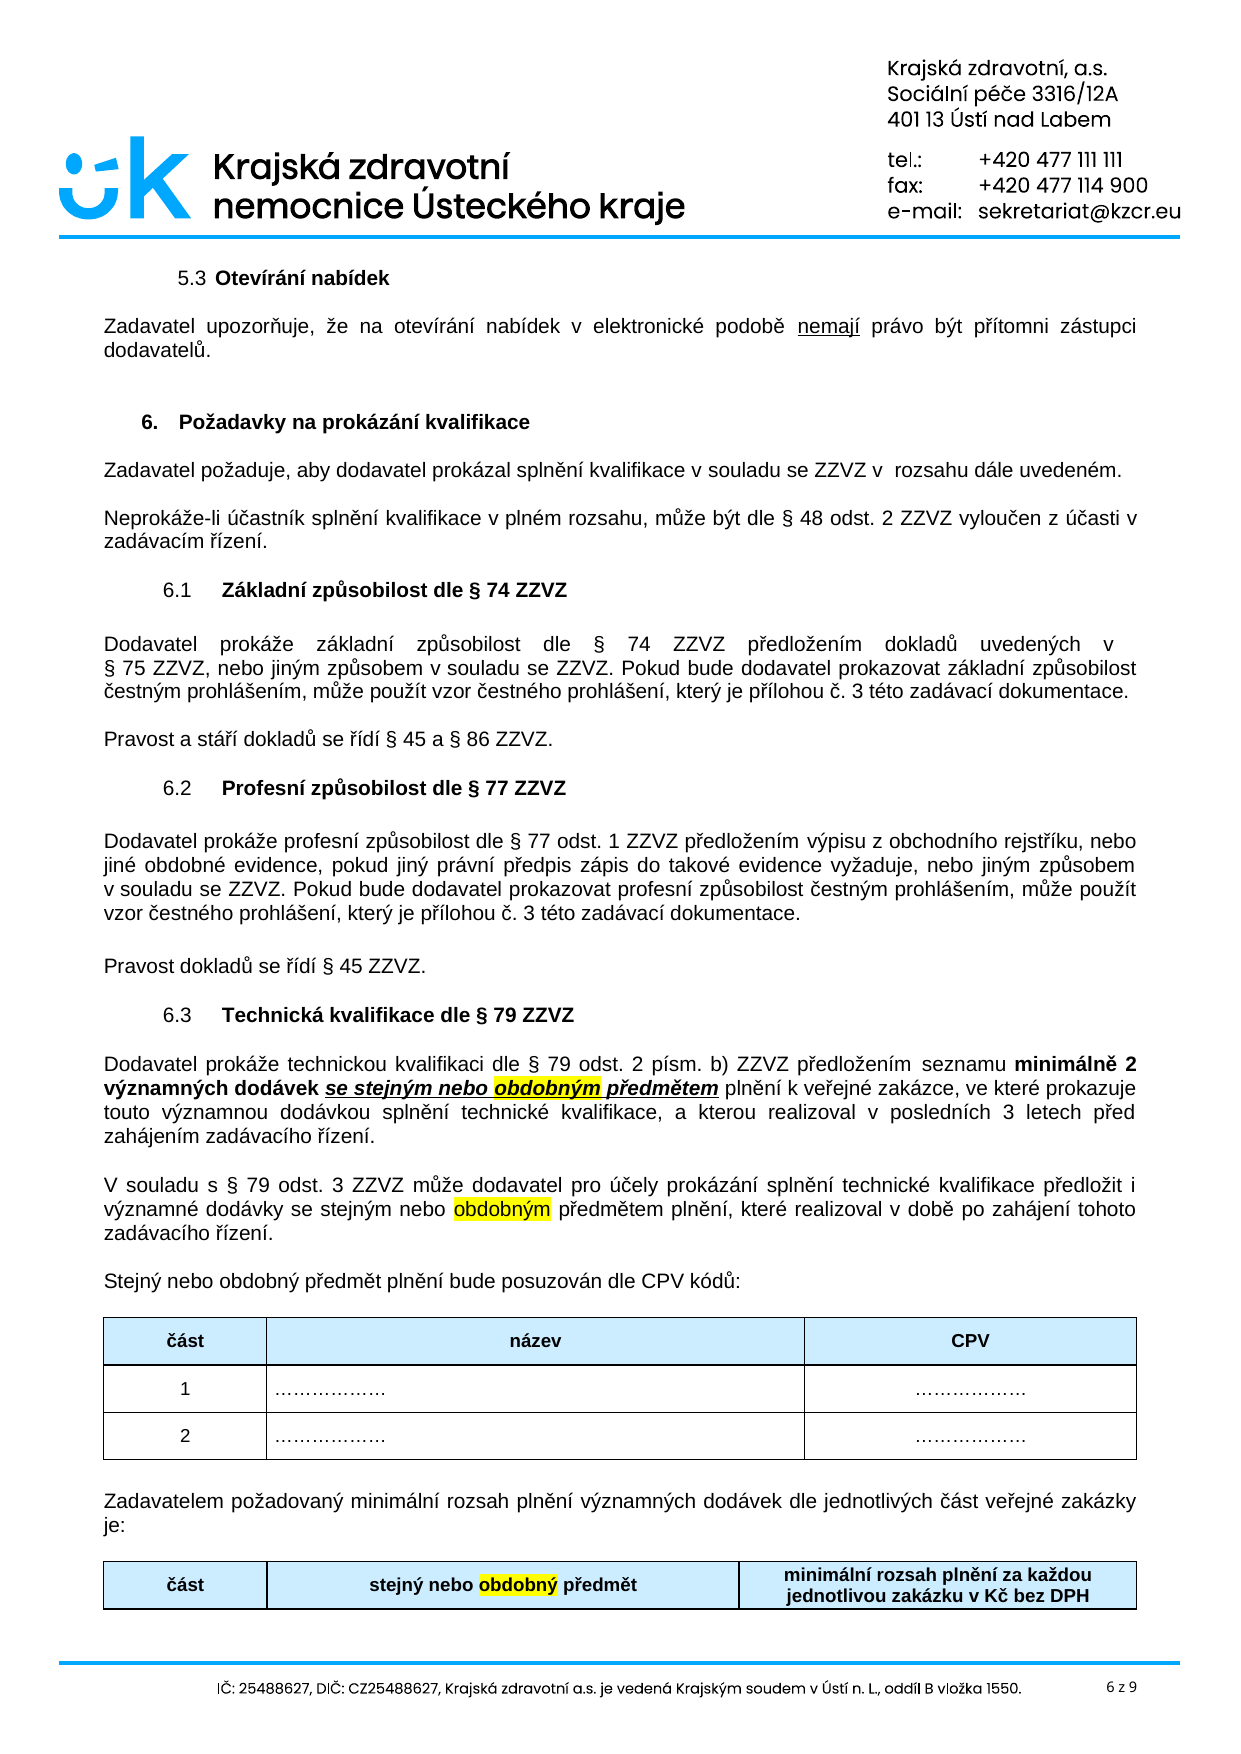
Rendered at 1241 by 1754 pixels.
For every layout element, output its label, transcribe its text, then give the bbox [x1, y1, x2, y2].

table_cell 2 [104, 1413, 266, 1459]
text V souladu s § 79 odst. 3 ZZVZ může dodavatel pro účely prokázání splnění technické kvalifikace předložit i významné dodávky se stejným nebo obdobným předmětem plnění, které realizoval v době po zahájení tohoto zadávacího řízení. [103, 1173, 1137, 1245]
text Dodavatel prokáže základní způsobilost dle § 74 ZZVZ předložením dokladů uvedených v § 75 ZZVZ, nebo jiným způsobem v souladu se ZZVZ. Pokud bude dodavatel prokazovat základní způsobilost čestným prohlášením, může použít vzor čestného prohlášení, který je přílohou č. 3 této zadávací dokumentace. [103, 631, 1137, 703]
subtitle Profesní způsobilost dle § 77 ZZVZ [163, 776, 1137, 800]
text Zadavatel upozorňuje, že na otevírání nabídek v elektronické podobě nemají právo být přítomni zástupci dodavatelů. [103, 314, 1137, 362]
table_header stejný nebo obdobný předmět [268, 1562, 738, 1608]
list Požadavky na prokázání kvalifikace [141, 409, 1137, 433]
text Neprokáže-li účastník splnění kvalifikace v plném rozsahu, může být dle § 48 odst. 2 ZZVZ vyloučen z účasti v zadávacím řízení. [103, 505, 1137, 553]
text Zadavatel požaduje, aby dodavatel prokázal splnění kvalifikace v souladu se ZZVZ v rozsahu dále uvedeném. [103, 457, 1137, 481]
table_cell ……………… [805, 1413, 1136, 1459]
table_header část [104, 1318, 266, 1364]
list Otevírání nabídek [177, 266, 1137, 290]
table_cell 1 [104, 1366, 266, 1411]
table_header název [267, 1318, 804, 1364]
text Stejný nebo obdobný předmět plnění bude posuzován dle CPV kódů: [103, 1269, 1137, 1293]
text Pravost dokladů se řídí § 45 ZZVZ. [103, 954, 1137, 978]
text Dodavatel prokáže technickou kvalifikaci dle § 79 odst. 2 písm. b) ZZVZ předložením seznamu minimálně 2 významných dodávek se stejným nebo obdobným předmětem plnění k veřejné zakázce, ve které prokazuje touto významnou dodávkou splnění technické kvalifikace, a kterou realizoval v posledních 3 letech před zahájením zadávacího řízení. [103, 1052, 1137, 1148]
table_cell ……………… [267, 1366, 804, 1411]
table_header část [104, 1562, 266, 1608]
text Zadavatelem požadovaný minimální rozsah plnění významných dodávek dle jednotlivých část veřejné zakázky je: [103, 1489, 1137, 1537]
table_cell ……………… [267, 1413, 804, 1459]
text Pravost a stáří dokladů se řídí § 45 a § 86 ZZVZ. [103, 727, 1137, 751]
table_cell ……………… [805, 1366, 1136, 1411]
text Dodavatel prokáže profesní způsobilost dle § 77 odst. 1 ZZVZ předložením výpisu z obchodního rejstříku, nebo jiné obdobné evidence, pokud jiný právní předpis zápis do takové evidence vyžaduje, nebo jiným způsobem v souladu se ZZVZ. Pokud bude dodavatel prokazovat profesní způsobilost čestným prohlášením, může použít vzor čestného prohlášení, který je přílohou č. 3 této zadávací dokumentace. [103, 829, 1137, 925]
table_header CPV [805, 1318, 1136, 1364]
table_header minimální rozsah plnění za každou jednotlivou zakázku v Kč bez DPH [740, 1562, 1136, 1608]
subtitle Základní způsobilost dle § 74 ZZVZ [163, 578, 1137, 602]
subtitle Technická kvalifikace dle § 79 ZZVZ [163, 1003, 1137, 1027]
